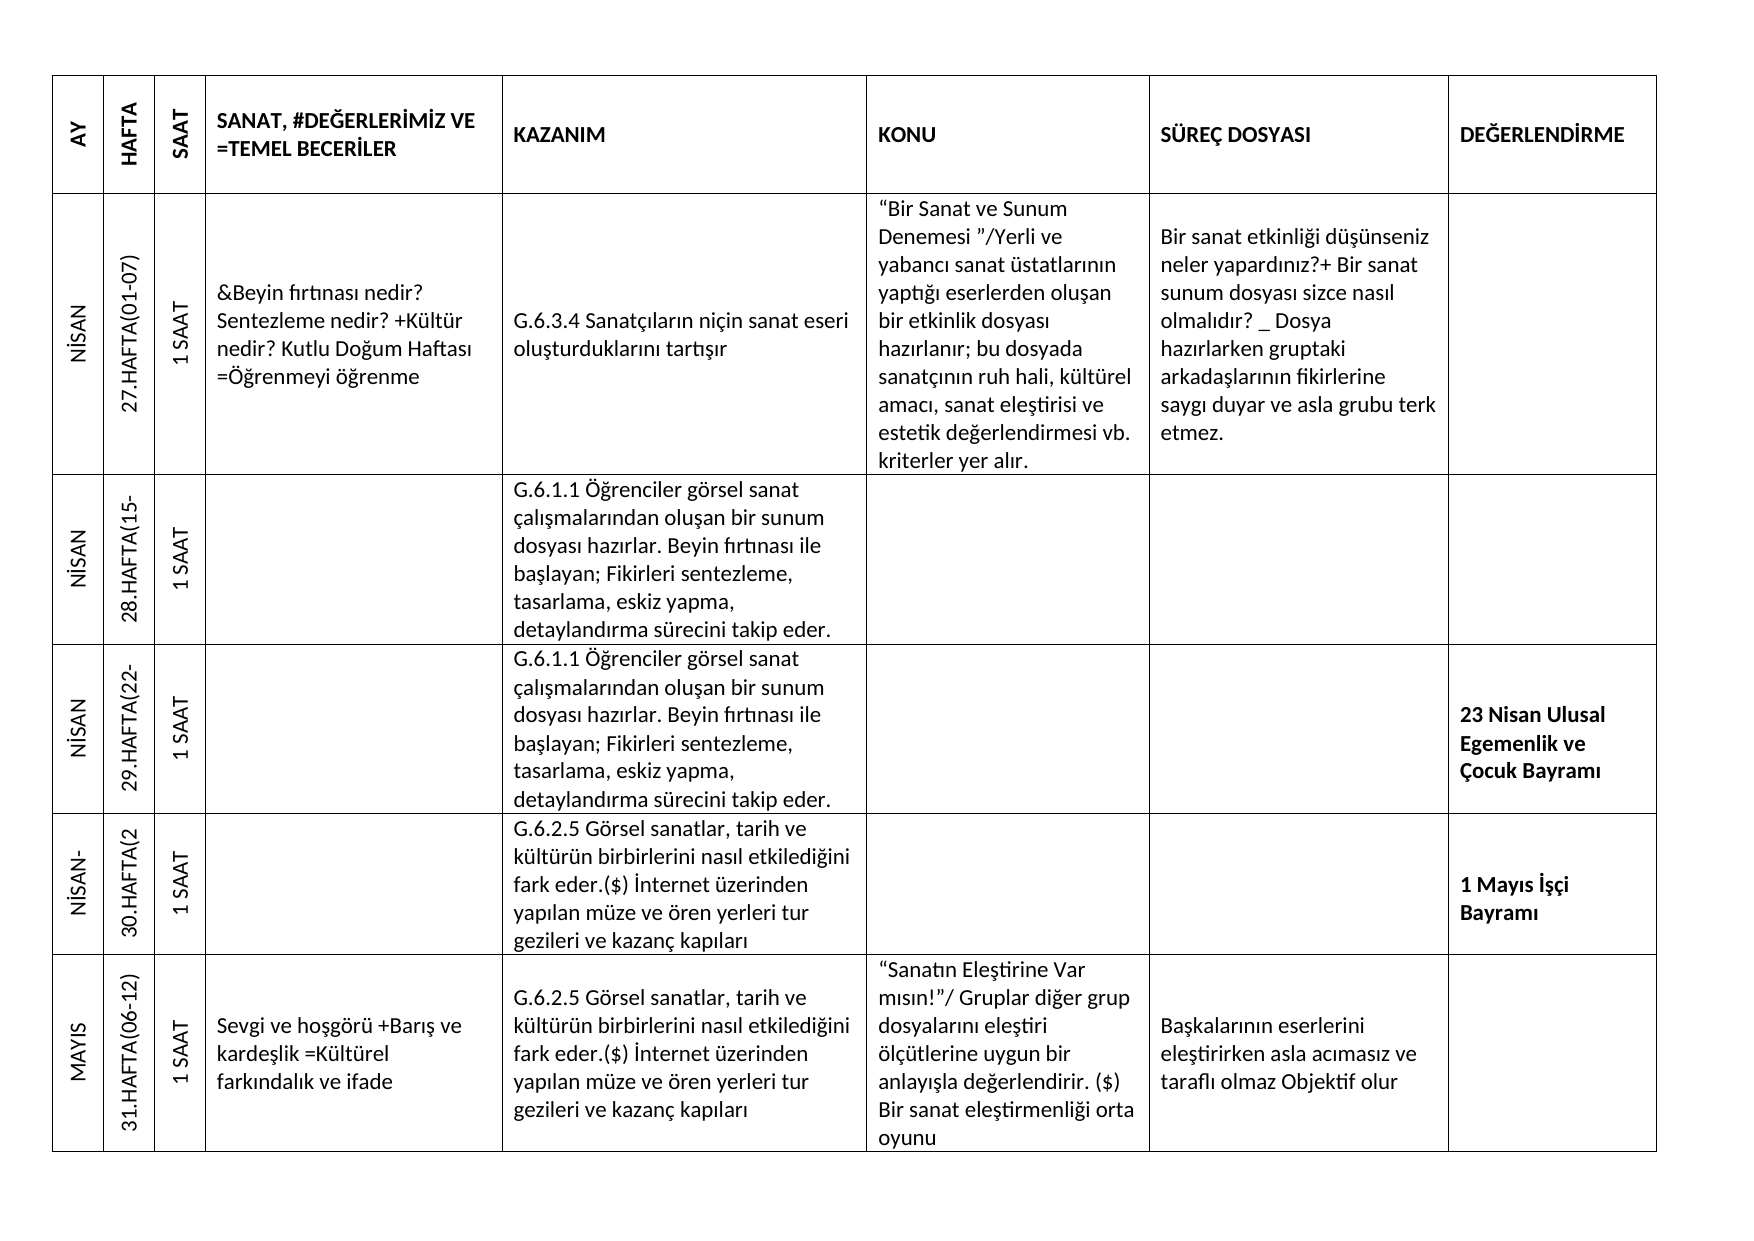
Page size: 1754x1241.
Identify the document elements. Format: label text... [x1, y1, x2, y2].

table_cell 29.HAFTA(22-28) [104, 645, 154, 813]
table_header AY [53, 76, 103, 193]
table_header KAZANIM [503, 76, 866, 193]
table_cell [867, 814, 1149, 954]
table_cell Başkalarının eserlerini eleştirirken asla acımasız ve taraflı olmaz Objektif olur [1150, 955, 1448, 1151]
table_cell “Sanatın Eleştirine Var mısın!”/ Gruplar diğer grup dosyalarını eleştiri ölçütlerine uygun bir anlayışla değerlendirir. ($) Bir sanat eleştirmenliği orta oyunu [867, 955, 1149, 1151]
table_cell &Beyin fırtınası nedir? Sentezleme nedir? +Kültür nedir? Kutlu Doğum Haftası =Öğrenmeyi öğrenme [206, 194, 502, 474]
table_cell 23 Nisan Ulusal Egemenlik ve Çocuk Bayramı [1449, 645, 1656, 813]
table_cell G.6.3.4 Sanatçıların niçin sanat eseri oluşturduklarını tartışır [503, 194, 866, 474]
table_cell 30.HAFTA(29-05) [104, 814, 154, 954]
table_cell 1 SAAT [155, 955, 205, 1151]
table_header DEĞERLENDİRME [1449, 76, 1656, 193]
table_cell [1449, 955, 1656, 1151]
table_cell 1 Mayıs İşçi Bayramı [1449, 814, 1656, 954]
table_cell NİSAN [53, 645, 103, 813]
table_cell “Bir Sanat ve Sunum Denemesi ”/Yerli ve yabancı sanat üstatlarının yaptığı eserlerden oluşan bir etkinlik dosyası hazırlanır; bu dosyada sanatçının ruh hali, kültürel amacı, sanat eleştirisi ve estetik değerlendirmesi vb. kriterler yer alır. [867, 194, 1149, 474]
table_cell [1449, 194, 1656, 474]
table_cell Sevgi ve hoşgörü +Barış ve kardeşlik =Kültürel farkındalık ve ifade [206, 955, 502, 1151]
table_cell MAYIS [53, 955, 103, 1151]
table_header SANAT, #DEĞERLERİMİZ VE =TEMEL BECERİLER [206, 76, 502, 193]
table_cell [867, 645, 1149, 813]
table_header SÜREÇ DOSYASI [1150, 76, 1448, 193]
table_cell G.6.2.5 Görsel sanatlar, tarih ve kültürün birbirlerini nasıl etkilediğini fark eder.($) İnternet üzerinden yapılan müze ve ören yerleri tur gezileri ve kazanç kapıları [503, 955, 866, 1151]
table_cell 31.HAFTA(06-12) [104, 955, 154, 1151]
table_cell 1 SAAT [155, 814, 205, 954]
table_cell NİSAN [53, 194, 103, 474]
table_cell 1 SAAT [155, 645, 205, 813]
table_cell G.6.1.1 Öğrenciler görsel sanat çalışmalarından oluşan bir sunum dosyası hazırlar. Beyin fırtınası ile başlayan; Fikirleri sentezleme, tasarlama, eskiz yapma, detaylandırma sürecini takip eder. [503, 645, 866, 813]
table_cell G.6.2.5 Görsel sanatlar, tarih ve kültürün birbirlerini nasıl etkilediğini fark eder.($) İnternet üzerinden yapılan müze ve ören yerleri tur gezileri ve kazanç kapıları [503, 814, 866, 954]
table_cell [206, 814, 502, 954]
table_header HAFTA [104, 76, 154, 193]
table_cell NİSAN-MAYIS [53, 814, 103, 954]
table_cell [206, 475, 502, 643]
table_cell [1150, 645, 1448, 813]
table_header KONU [867, 76, 1149, 193]
table_cell Bir sanat etkinliği düşünseniz neler yapardınız?+ Bir sanat sunum dosyası sizce nasıl olmalıdır? _ Dosya hazırlarken gruptaki arkadaşlarının fikirlerine saygı duyar ve asla grubu terk etmez. [1150, 194, 1448, 474]
table_cell [867, 475, 1149, 643]
table_cell [1150, 814, 1448, 954]
table_cell 27.HAFTA(01-07) [104, 194, 154, 474]
table_cell 1 SAAT [155, 475, 205, 643]
table_header SAAT [155, 76, 205, 193]
table_cell G.6.1.1 Öğrenciler görsel sanat çalışmalarından oluşan bir sunum dosyası hazırlar. Beyin fırtınası ile başlayan; Fikirleri sentezleme, tasarlama, eskiz yapma, detaylandırma sürecini takip eder. [503, 475, 866, 643]
table_cell 28.HAFTA(15-21) [104, 475, 154, 643]
table_cell [206, 645, 502, 813]
table_cell NİSAN [53, 475, 103, 643]
table_cell [1449, 475, 1656, 643]
table_cell [1150, 475, 1448, 643]
table_cell 1 SAAT [155, 194, 205, 474]
